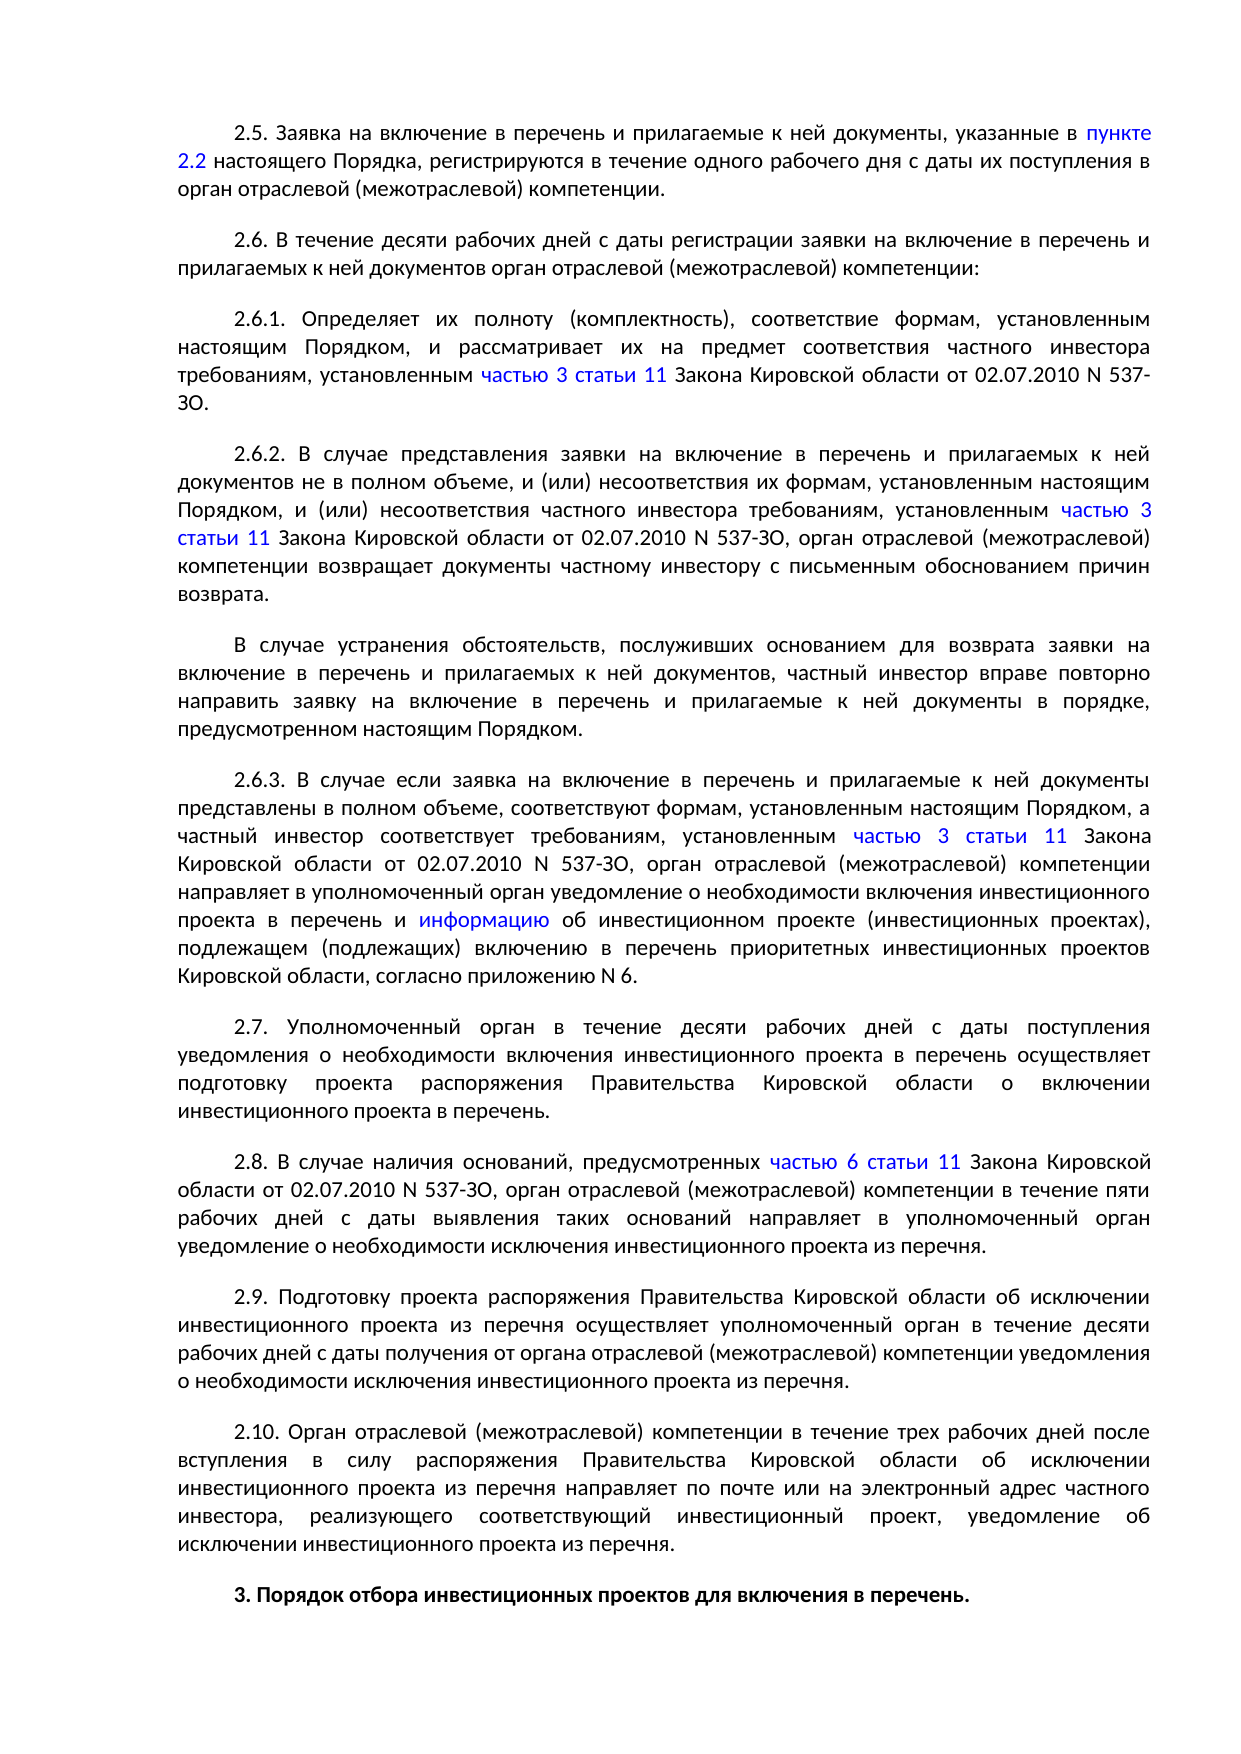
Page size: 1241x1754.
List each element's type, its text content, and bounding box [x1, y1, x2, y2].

text 2.6.2. В случае представления заявки на включение в перечень и прилагаемых к ней документов не в полном объеме, и (или) несоответствия их формам, установленным настоящим Порядком, и (или) несоответствия частного инвестора требованиям, установленным частью 3 статьи 11 Закона Кировской области от 02.07.2010 N 537-ЗО, орган отраслевой (межотраслевой) компетенции возвращает документы частному инвестору с письменным обоснованием причин возврата. [177, 439, 1152, 607]
text 2.8. В случае наличия оснований, предусмотренных частью 6 статьи 11 Закона Кировской области от 02.07.2010 N 537-ЗО, орган отраслевой (межотраслевой) компетенции в течение пяти рабочих дней с даты выявления таких оснований направляет в уполномоченный орган уведомление о необходимости исключения инвестиционного проекта из перечня. [177, 1147, 1152, 1259]
text 2.6.1. Определяет их полноту (комплектность), соответствие формам, установленным настоящим Порядком, и рассматривает их на предмет соответствия частного инвестора требованиям, установленным частью 3 статьи 11 Закона Кировской области от 02.07.2010 N 537-ЗО. [177, 304, 1152, 416]
text 2.6. В течение десяти рабочих дней с даты регистрации заявки на включение в перечень и прилагаемых к ней документов орган отраслевой (межотраслевой) компетенции: [177, 225, 1152, 281]
text 2.7. Уполномоченный орган в течение десяти рабочих дней с даты поступления уведомления о необходимости включения инвестиционного проекта в перечень осуществляет подготовку проекта распоряжения Правительства Кировской области о включении инвестиционного проекта в перечень. [177, 1012, 1152, 1124]
text 2.10. Орган отраслевой (межотраслевой) компетенции в течение трех рабочих дней после вступления в силу распоряжения Правительства Кировской области об исключении инвестиционного проекта из перечня направляет по почте или на электронный адрес частного инвестора, реализующего соответствующий инвестиционный проект, уведомление об исключении инвестиционного проекта из перечня. [177, 1417, 1152, 1557]
title 3. Порядок отбора инвестиционных проектов для включения в перечень. [177, 1580, 1152, 1608]
text 2.5. Заявка на включение в перечень и прилагаемые к ней документы, указанные в пункте 2.2 настоящего Порядка, регистрируются в течение одного рабочего дня с даты их поступления в орган отраслевой (межотраслевой) компетенции. [177, 118, 1152, 202]
text 2.9. Подготовку проекта распоряжения Правительства Кировской области об исключении инвестиционного проекта из перечня осуществляет уполномоченный орган в течение десяти рабочих дней с даты получения от органа отраслевой (межотраслевой) компетенции уведомления о необходимости исключения инвестиционного проекта из перечня. [177, 1282, 1152, 1394]
text В случае устранения обстоятельств, послуживших основанием для возврата заявки на включение в перечень и прилагаемых к ней документов, частный инвестор вправе повторно направить заявку на включение в перечень и прилагаемые к ней документы в порядке, предусмотренном настоящим Порядком. [177, 630, 1152, 742]
text 2.6.3. В случае если заявка на включение в перечень и прилагаемые к ней документы представлены в полном объеме, соответствуют формам, установленным настоящим Порядком, а частный инвестор соответствует требованиям, установленным частью 3 статьи 11 Закона Кировской области от 02.07.2010 N 537-ЗО, орган отраслевой (межотраслевой) компетенции направляет в уполномоченный орган уведомление о необходимости включения инвестиционного проекта в перечень и информацию об инвестиционном проекте (инвестиционных проектах), подлежащем (подлежащих) включению в перечень приоритетных инвестиционных проектов Кировской области, согласно приложению N 6. [177, 765, 1152, 989]
